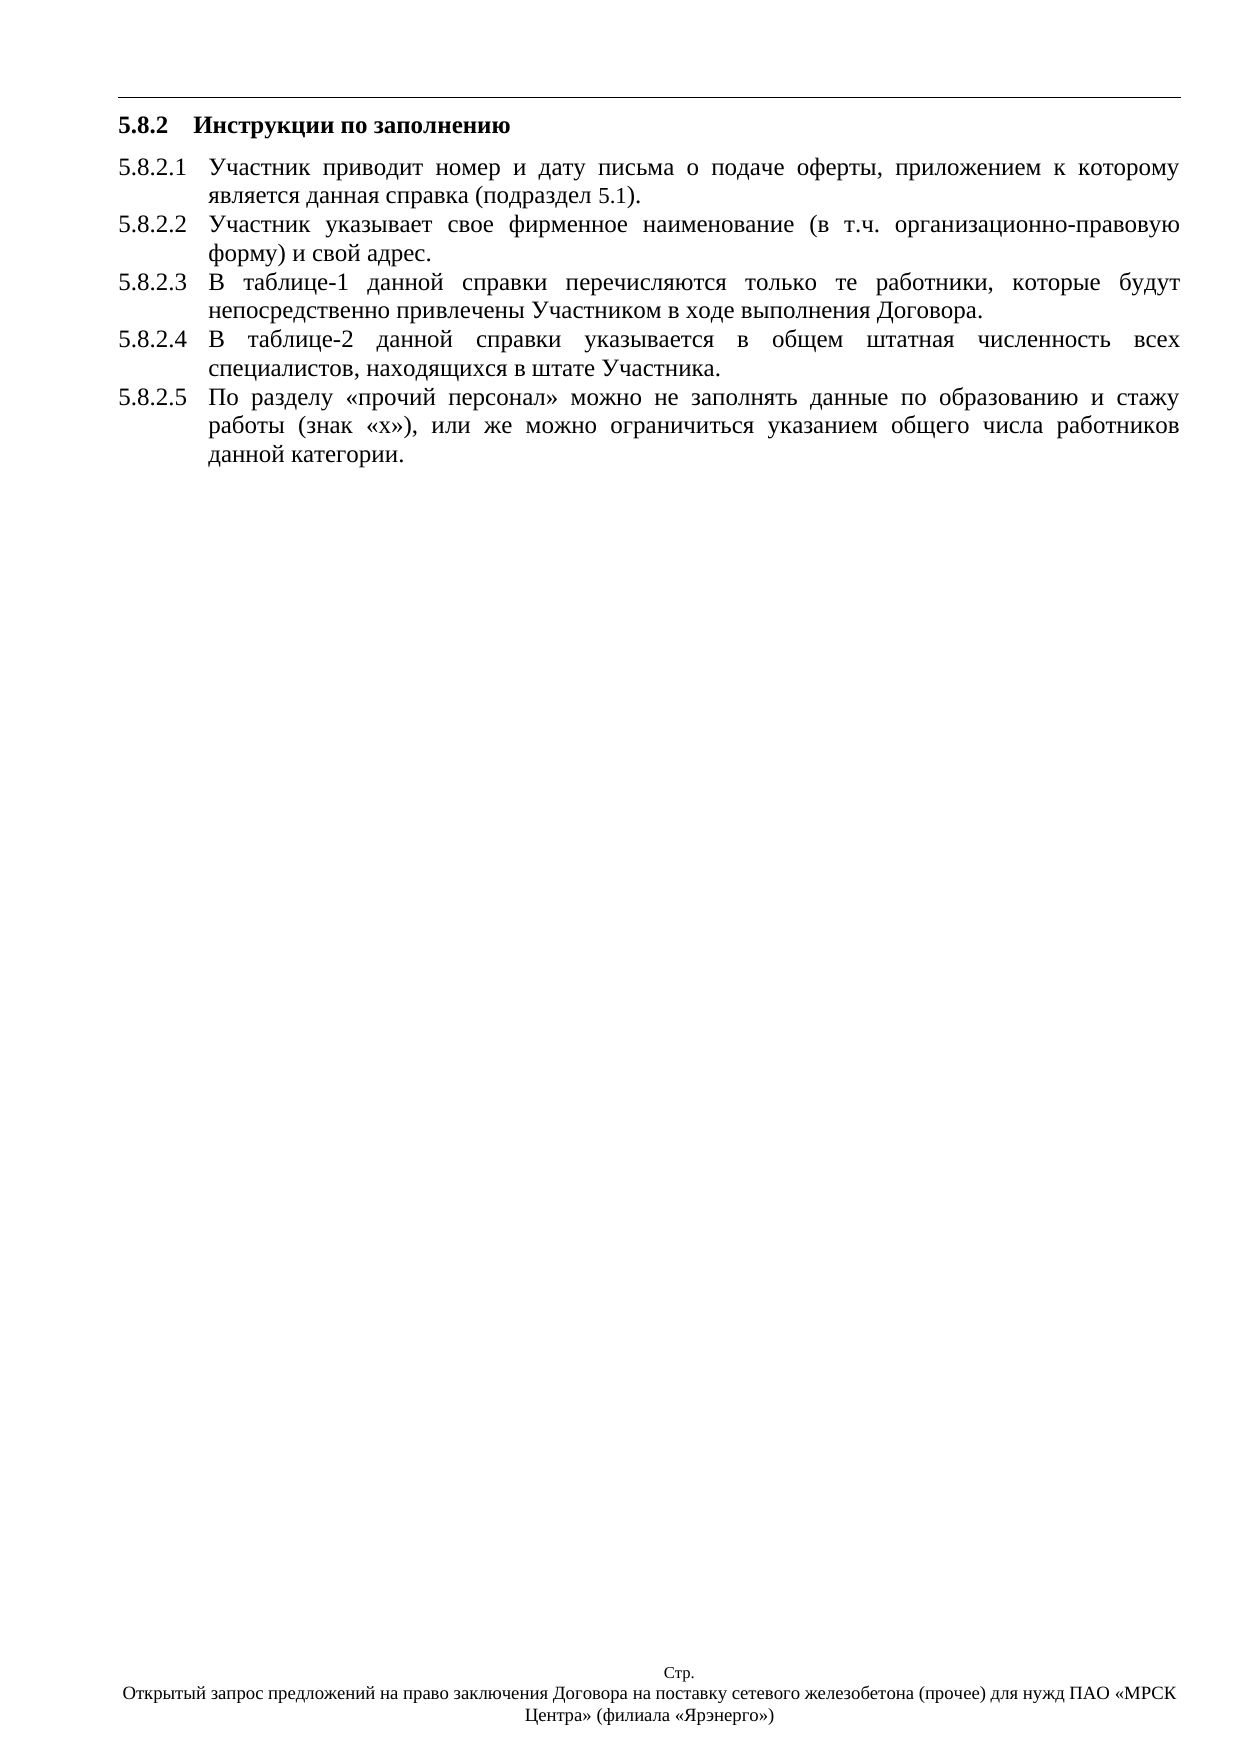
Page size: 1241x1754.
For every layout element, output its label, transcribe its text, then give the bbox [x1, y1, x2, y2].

list Участник приводит номер и дату письма о подаче оферты, приложением к которому является данная справка (подраздел 5.1). [118, 152, 1181, 209]
list В таблице-1 данной справки перечисляются только те работники, которые будут непосредственно привлечены Участником в ходе выполнения Договора. [118, 267, 1181, 324]
list В таблице-2 данной справки указывается в общем штатная численность всех специалистов, находящихся в штате Участника. [118, 324, 1181, 382]
list По разделу «прочий персонал» можно не заполнять данные по образованию и стажу работы (знак «х»), или же можно ограничиться указанием общего числа работников данной категории. [118, 382, 1181, 468]
subtitle Инструкции по заполнению [118, 111, 1181, 139]
list Участник указывает свое фирменное наименование (в т.ч. организационно-правовую форму) и свой адрес. [118, 209, 1181, 267]
